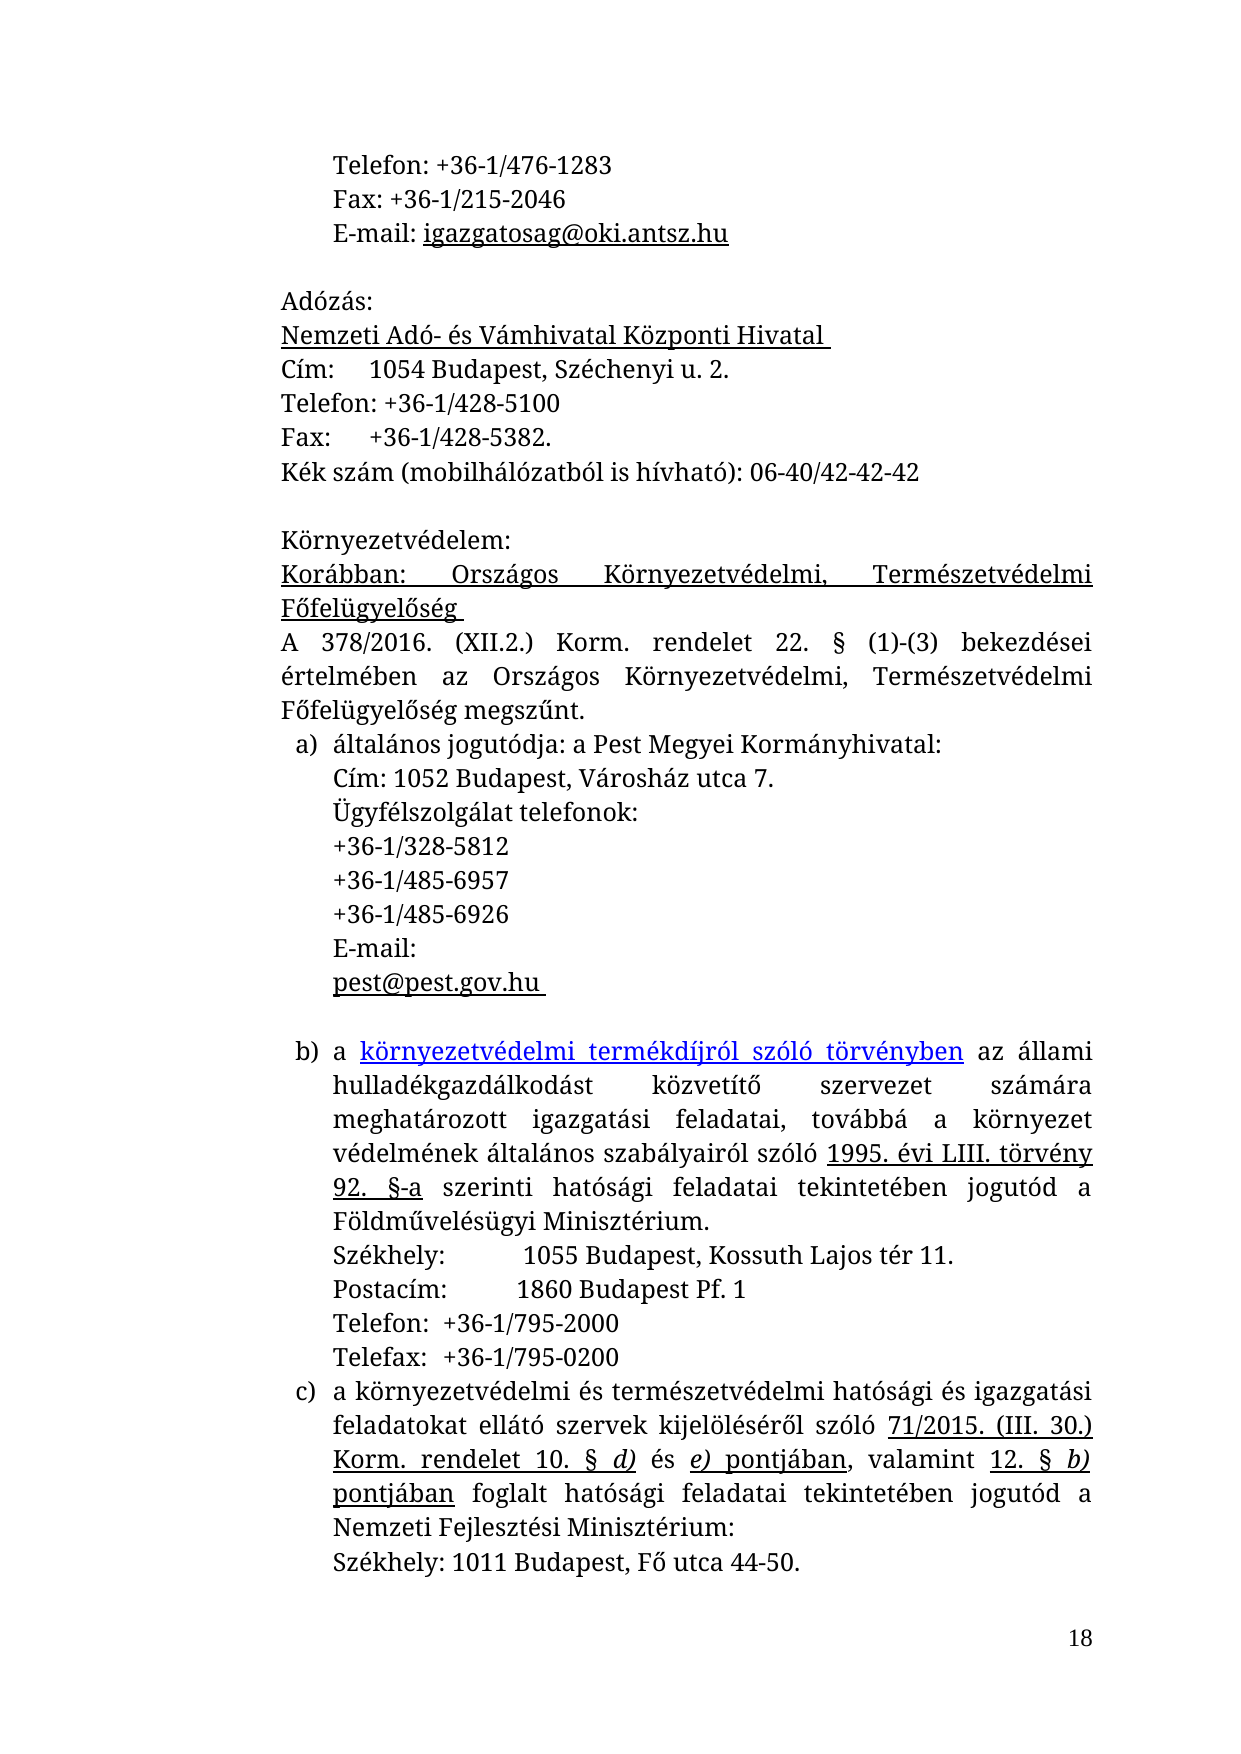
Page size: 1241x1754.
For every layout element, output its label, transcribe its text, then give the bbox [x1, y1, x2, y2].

text Korábban: Országos Környezetvédelmi, Természetvédelmi Főfelügyelőség [281, 556, 1093, 585]
list Telefon: +36-1/476-1283 [333, 148, 1093, 182]
list a környezetvédelmi és természetvédelmi hatósági és igazgatási feladatokat ellátó szervek kijelöléséről szóló 71/2015. (III. 30.) Korm. rendelet 10. § d) és e) pontjában, valamint 12. § b) pontjában foglalt hatósági feladatai tekintetében jogutód a Nemzeti Fejlesztési Minisztérium: [295, 1374, 1093, 1544]
text Telefon: +36-1/795-2000 [333, 1306, 1093, 1340]
list általános jogutódja: a Pest Megyei Kormányhivatal: [295, 727, 1093, 761]
text Kék szám (mobilhálózatból is hívható): 06-40/42-42-42 [281, 454, 1093, 488]
list E-mail: igazgatosag@oki.antsz.hu [333, 216, 1093, 250]
text Korábban: Országos Környezetvédelmi, Természetvédelmi Főfelügyelőség [281, 587, 1093, 624]
list Fax: +36-1/215-2046 [333, 182, 1093, 216]
text E-mail: [333, 931, 1093, 965]
list a környezetvédelmi termékdíjról szóló törvényben az állami hulladékgazdálkodást közvetítő szervezet számára meghatározott igazgatási feladatai, továbbá a környezet védelmének általános szabályairól szóló 1995. évi LIII. törvény 92. §-a szerinti hatósági feladatai tekintetében jogutód a Földművelésügyi Minisztérium. [295, 1033, 1093, 1238]
text +36-1/328-5812 [333, 829, 1093, 863]
text +36-1/485-6926 [333, 897, 1093, 931]
text A 378/2016. (XII.2.) Korm. rendelet 22. § (1)-(3) bekezdései értelmében az Országos Környezetvédelmi, Természetvédelmi Főfelügyelőség megszűnt. [281, 624, 1093, 727]
text Telefon: +36-1/428-5100 [281, 386, 1093, 420]
text Fax: +36-1/428-5382. [281, 420, 1093, 454]
text Nemzeti Adó- és Vámhivatal Központi Hivatal [281, 318, 1093, 352]
text Adózás: [281, 284, 1093, 318]
text pest@pest.gov.hu [333, 965, 1093, 999]
text +36-1/485-6957 [333, 863, 1093, 897]
text Postacím: 1860 Budapest Pf. 1 [333, 1272, 1093, 1306]
text Cím: 1054 Budapest, Széchenyi u. 2. [281, 352, 1093, 386]
list Székhely: 1011 Budapest, Fő utca 44-50. [333, 1544, 1093, 1578]
text Székhely: 1055 Budapest, Kossuth Lajos tér 11. [333, 1238, 1093, 1272]
text Környezetvédelem: [281, 522, 1093, 556]
text Ügyfélszolgálat telefonok: [333, 795, 1093, 829]
text Cím: 1052 Budapest, Városház utca 7. [333, 761, 1093, 795]
text Telefax: +36-1/795-0200 [333, 1340, 1093, 1374]
